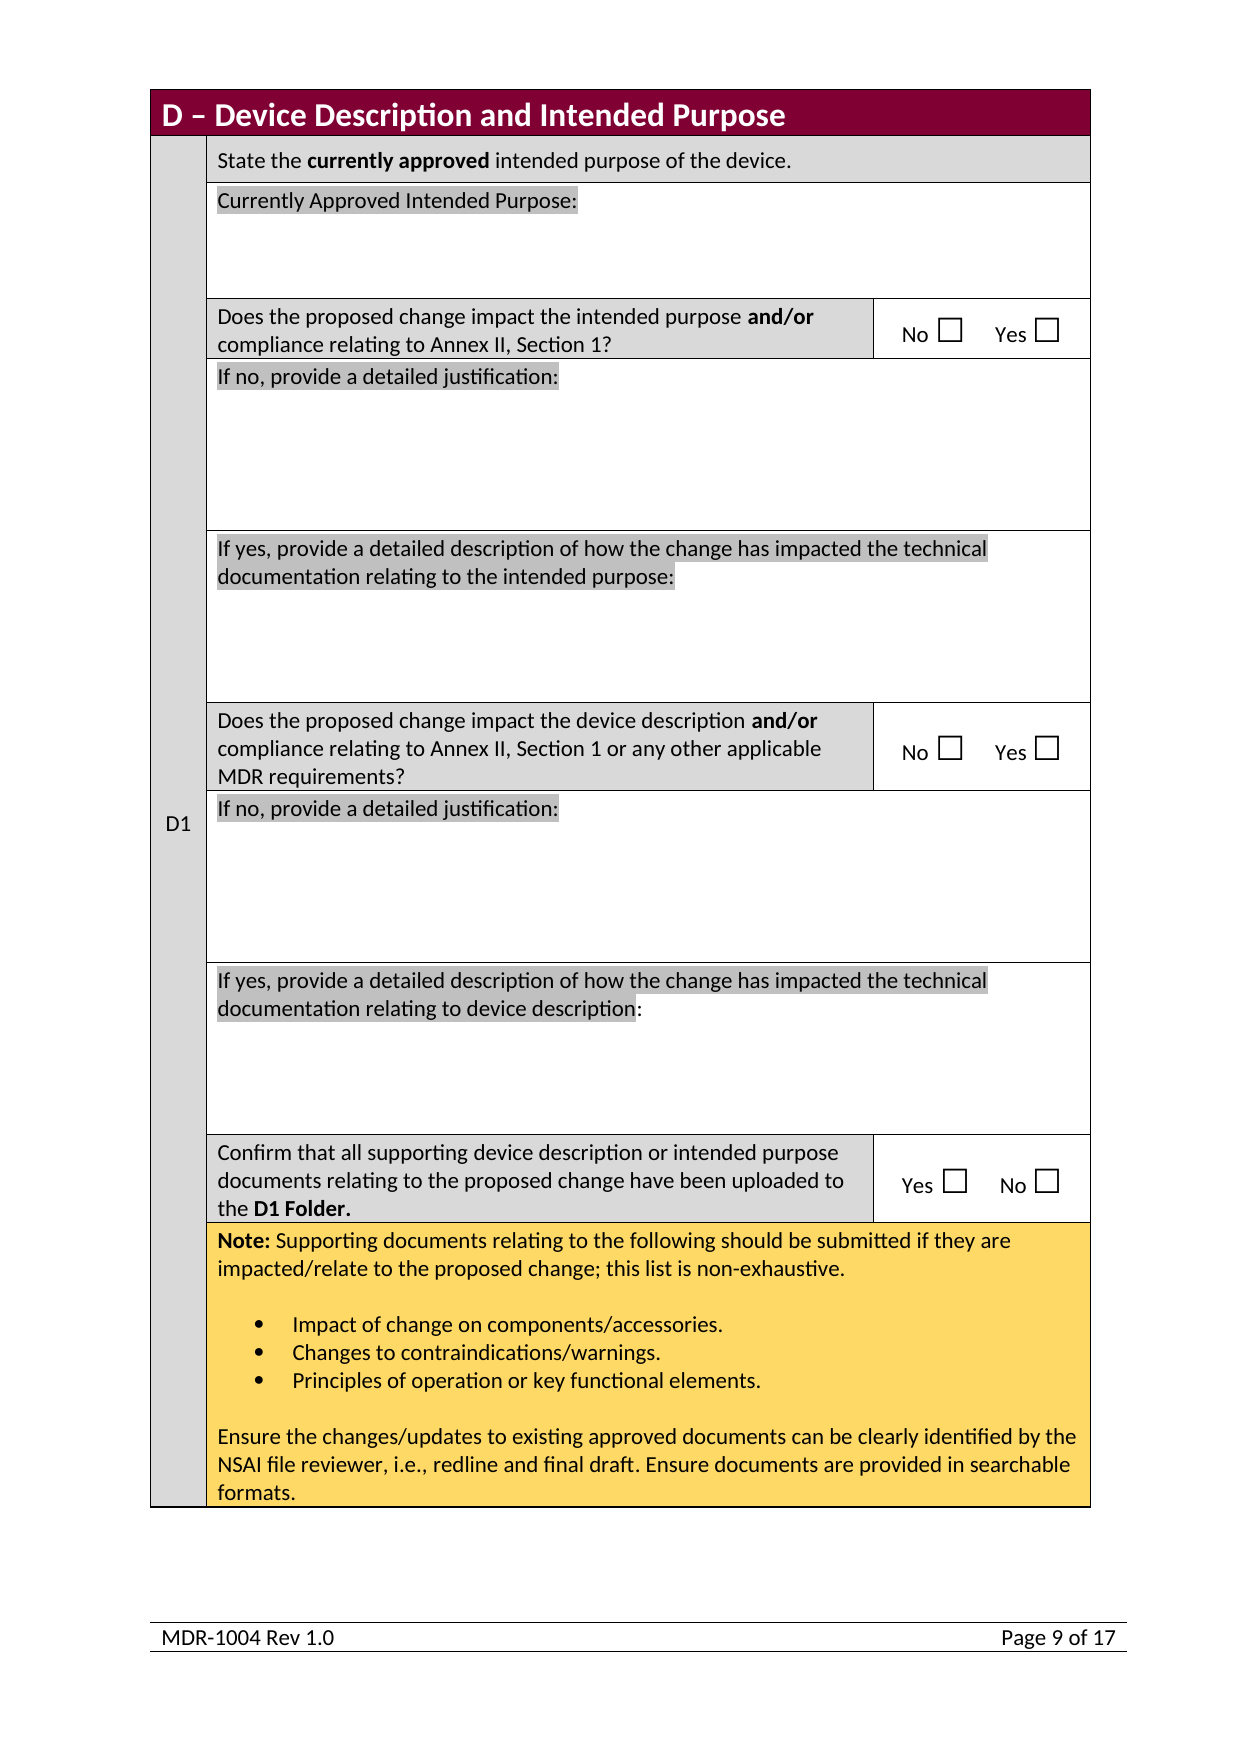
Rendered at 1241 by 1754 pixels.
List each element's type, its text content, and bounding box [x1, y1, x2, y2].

table_header D – Device Description and Intended Purpose [151, 90, 1090, 135]
table_cell Yes No [874, 1135, 1090, 1222]
table_cell If no, provide a detailed justification: [207, 359, 1090, 530]
table_cell Does the proposed change impact the device description and/or compliance relating to Annex II, Section 1 or any other applicable MDR requirements? [207, 703, 873, 790]
table_cell Currently Approved Intended Purpose: [207, 183, 1090, 298]
table_cell If no, provide a detailed justification: [207, 791, 1090, 962]
table_cell If yes, provide a detailed description of how the change has impacted the technical documentation relating to the intended purpose: [207, 531, 1090, 702]
table_cell Note: Supporting documents relating to the following should be submitted if they are impacted/relate to the proposed change; this list is non-exhaustive. Impact of change on components/accessories. Changes to contraindications/warnings. Principles of operation or key functional elements. Ensure the changes/updates to existing approved documents can be clearly identified by the NSAI file reviewer, i.e., redline and final draft. Ensure documents are provided in searchable formats. [207, 1223, 1090, 1506]
table_cell No Yes [874, 703, 1090, 790]
table_cell State the currently approved intended purpose of the device. [207, 136, 1090, 182]
table_cell Does the proposed change impact the intended purpose and/or compliance relating to Annex II, Section 1? [207, 299, 873, 358]
table_cell D1 [151, 136, 206, 1506]
table_cell No Yes [874, 299, 1090, 358]
table_cell If yes, provide a detailed description of how the change has impacted the technical documentation relating to device description: [207, 963, 1090, 1134]
table_cell Confirm that all supporting device description or intended purpose documents relating to the proposed change have been uploaded to the D1 Folder. [207, 1135, 873, 1222]
